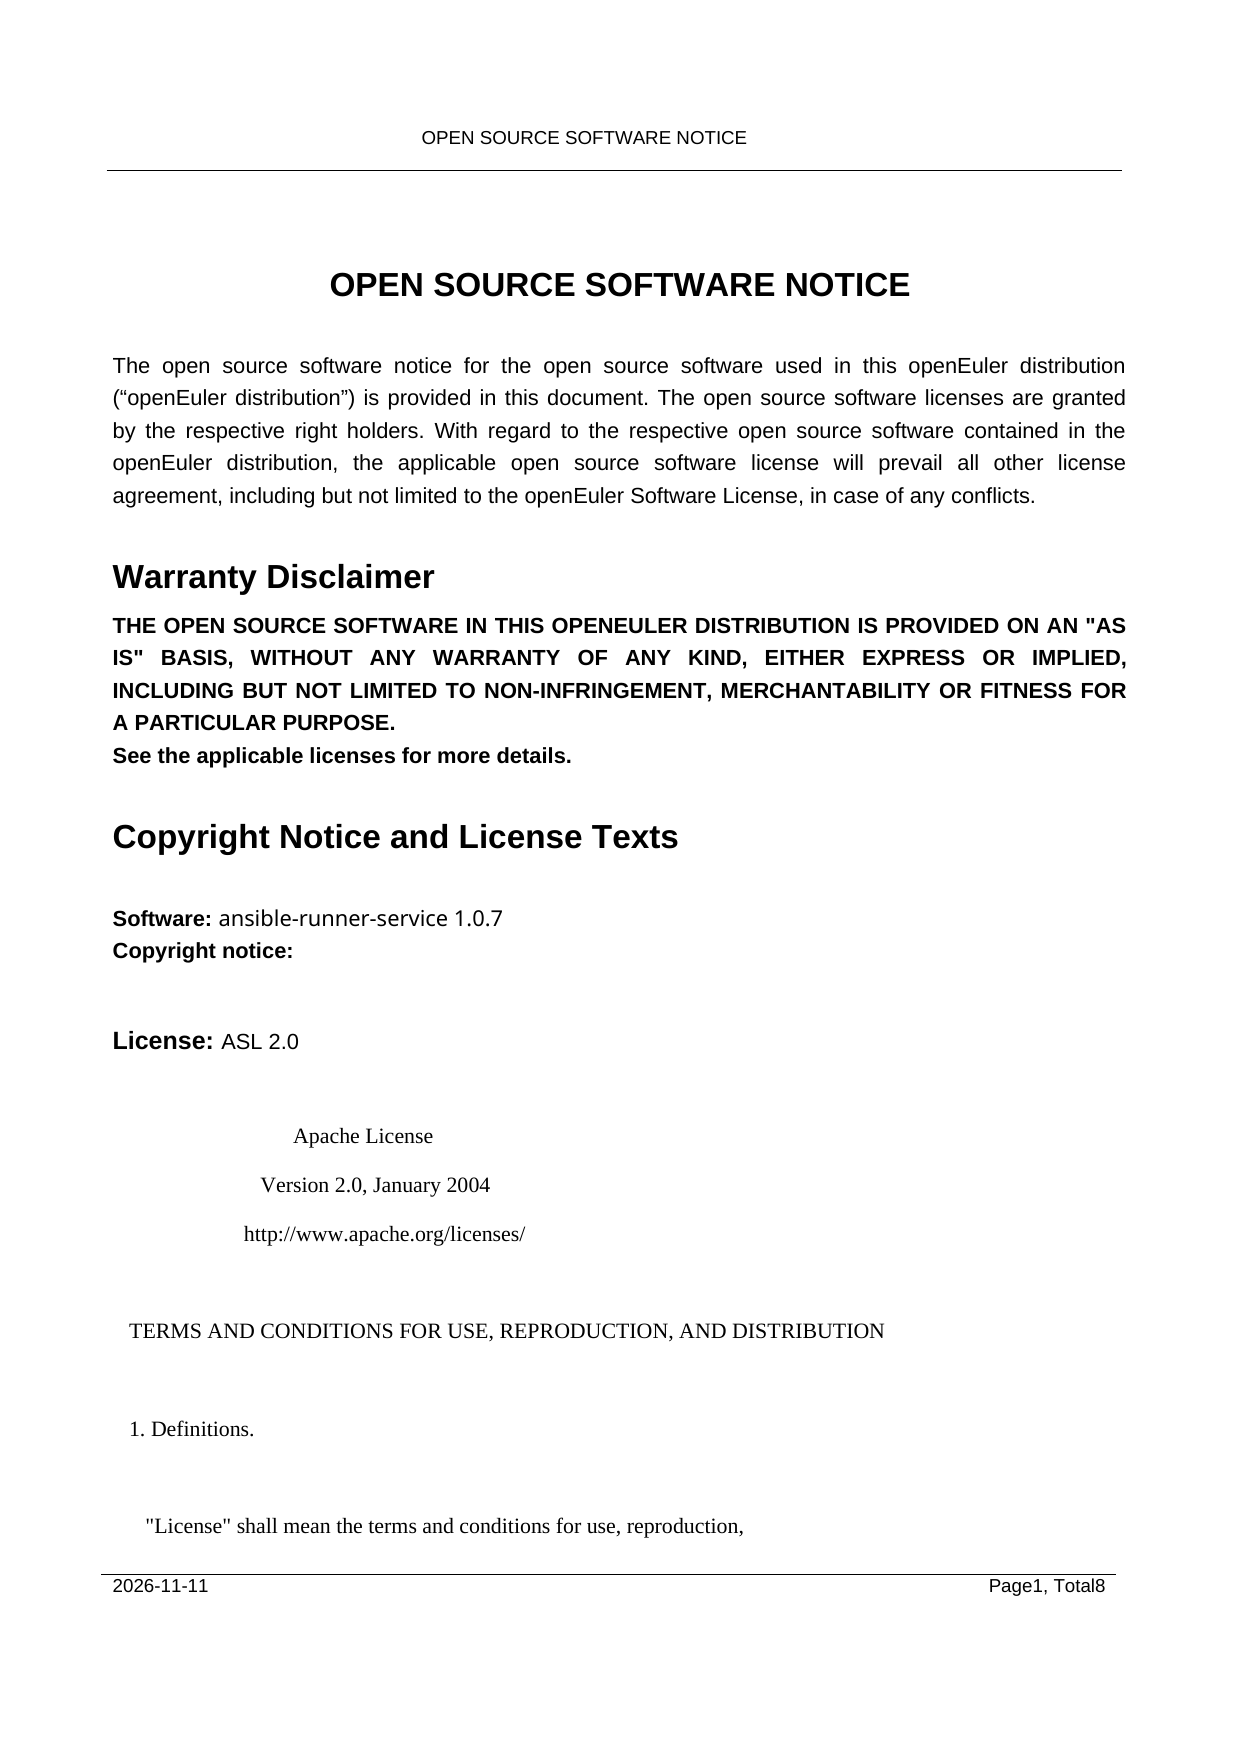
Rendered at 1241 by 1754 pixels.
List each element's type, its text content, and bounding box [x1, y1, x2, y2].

text Copyright Notice and License Texts [112, 804, 1128, 869]
text Warranty Disclaimer [112, 544, 1128, 609]
text The open source software notice for the open source software used in this openEuler distribution (“openEuler distribution”) is provided in this document. The open source software licenses are granted by the respective right holders. With regard to the respective open source software contained in the openEuler distribution, the applicable open source software license will prevail all other license agreement, including but not limited to the openEuler Software License, in case of any conflicts. [112, 349, 1128, 511]
text License: ASL 2.0 [112, 1024, 1128, 1057]
text Copyright notice: [112, 934, 1128, 966]
text Software: ansible-runner-service 1.0.7 [112, 901, 1128, 934]
text OPEN SOURCE SOFTWARE NOTICE [112, 251, 1128, 316]
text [112, 1071, 1128, 1542]
text THE OPEN SOURCE SOFTWARE IN THIS OPENEULER DISTRIBUTION IS PROVIDED ON AN "AS IS" BASIS, WITHOUT ANY WARRANTY OF ANY KIND, EITHER EXPRESS OR IMPLIED, INCLUDING BUT NOT LIMITED TO NON-INFRINGEMENT, MERCHANTABILITY OR FITNESS FOR A PARTICULAR PURPOSE. See the applicable licenses for more details. [112, 609, 1128, 771]
